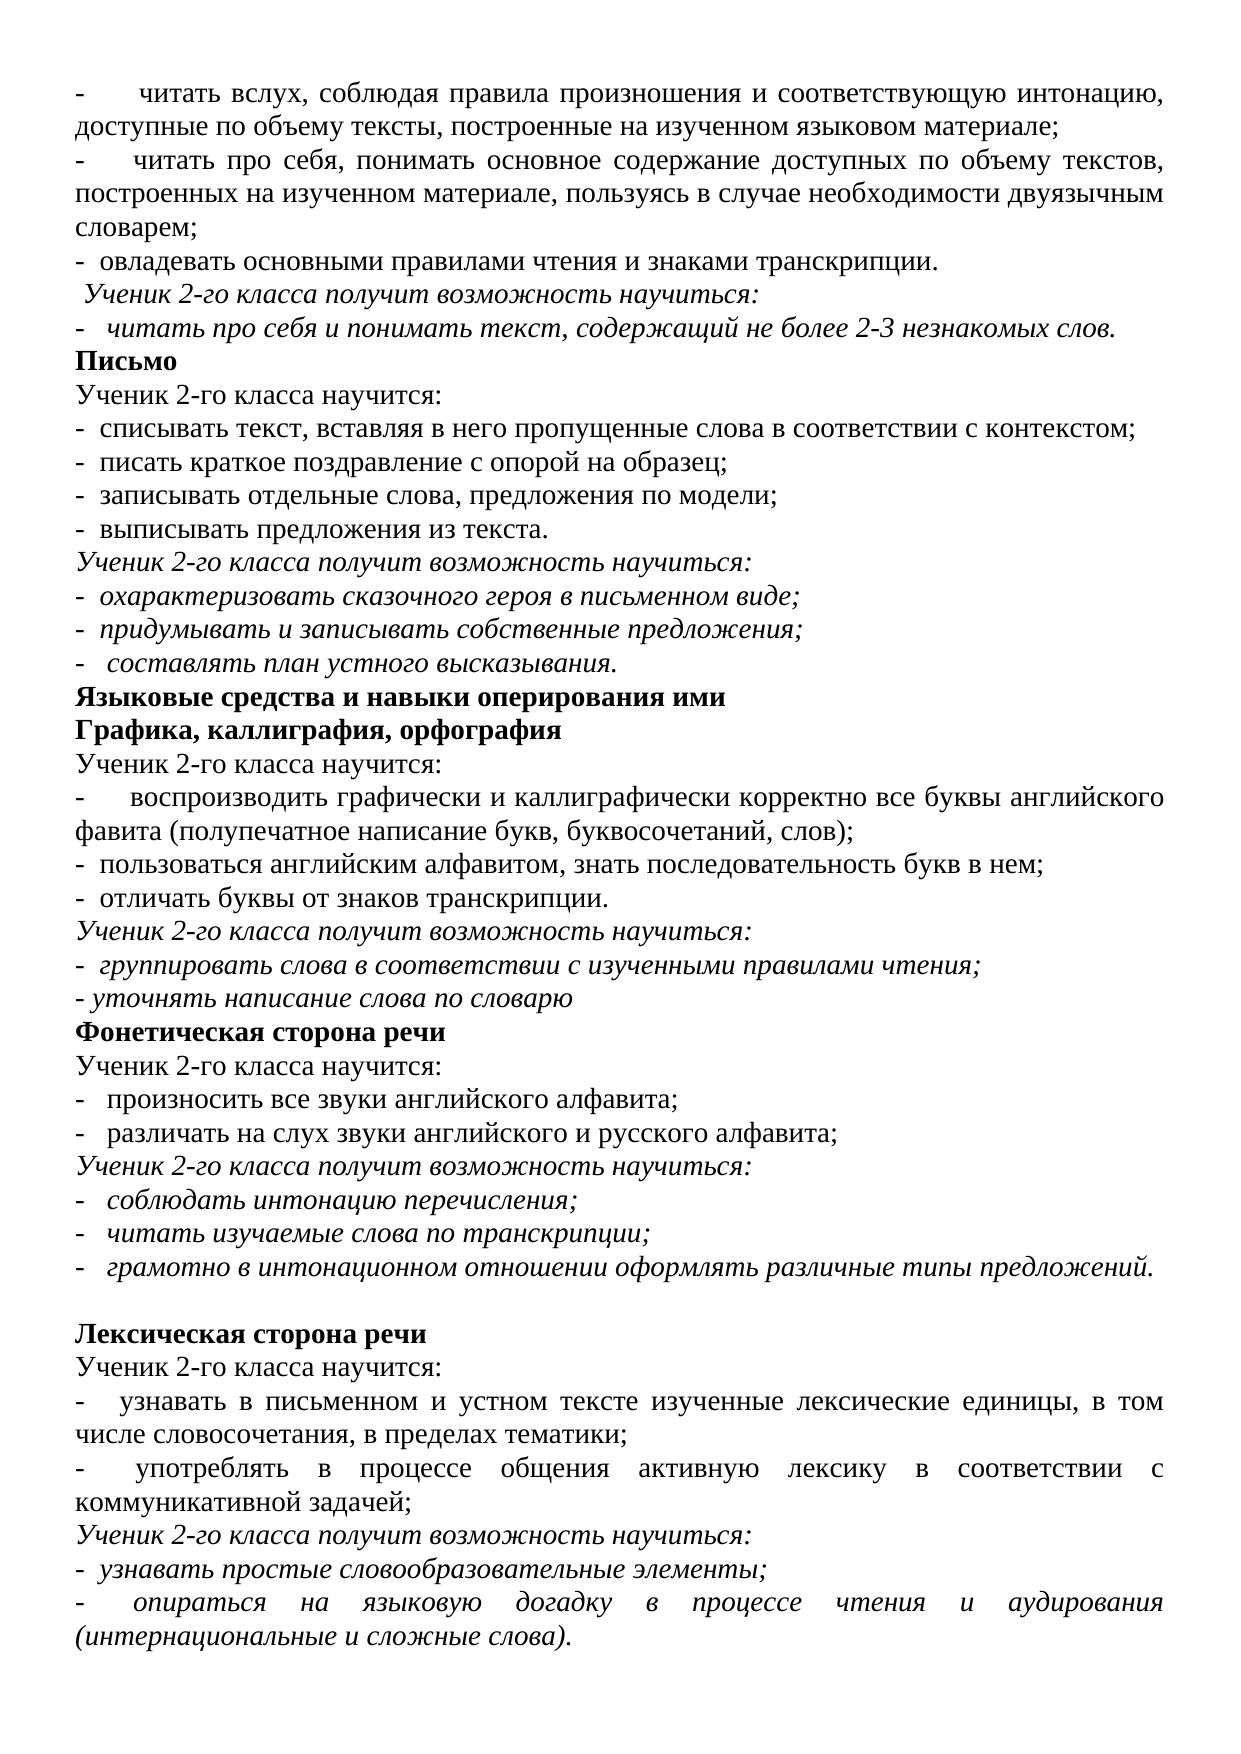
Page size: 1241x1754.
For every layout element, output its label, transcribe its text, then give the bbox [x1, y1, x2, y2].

text Языковые средства и навыки оперирования ими [75, 679, 1165, 712]
text - узнавать в письменном и устном тексте изученные лексические единицы, в том числе словосочетания, в пределах тематики; [75, 1383, 1165, 1450]
text Ученик 2-го класса получит возможность научиться: [75, 1517, 1165, 1551]
text - употреблять в процессе общения активную лексику в соответствии с коммуникативной задачей; [75, 1450, 1165, 1517]
text Ученик 2-го класса научится: [75, 746, 1165, 779]
text - узнавать простые словообразовательные элементы; [75, 1551, 1165, 1584]
text Графика, каллиграфия, орфография [75, 712, 1165, 746]
text Ученик 2-го класса получит возможность научиться: [75, 1148, 1165, 1182]
text Ученик 2-го класса получит возможность научиться: [75, 276, 1165, 310]
text - воспроизводить графически и каллиграфически корректно все буквы английского фавита (полупечатное написание букв, буквосочетаний, слов); [75, 779, 1165, 846]
text Ученик 2-го класса научится: [75, 377, 1165, 410]
text - произносить все звуки английского алфавита; [75, 1081, 1165, 1115]
text - записывать отдельные слова, предложения по модели; [75, 477, 1165, 511]
text - группировать слова в соответствии с изученными правилами чтения; [75, 947, 1165, 981]
text - грамотно в интонационном отношении оформлять различные типы предложений. [75, 1249, 1165, 1282]
text - уточнять написание слова по словарю [75, 981, 1165, 1014]
text - придумывать и записывать собственные предложения; [75, 612, 1165, 645]
text - охарактеризовать сказочного героя в письменном виде; [75, 578, 1165, 612]
text - пользоваться английским алфавитом, знать последовательность букв в нем; [75, 846, 1165, 880]
text - опираться на языковую догадку в процессе чтения и аудирования (интернациональные и сложные слова). [75, 1584, 1165, 1651]
text - различать на слух звуки английского и русского алфавита; [75, 1115, 1165, 1148]
text - читать вслух, соблюдая правила произношения и соответствующую интонацию, доступные по объему тексты, построенные на изученном языковом материале; [75, 75, 1165, 142]
text - отличать буквы от знаков транскрипции. [75, 880, 1165, 913]
text Ученик 2-го класса получит возможность научиться: [75, 544, 1165, 578]
text Фонетическая сторона речи [75, 1014, 1165, 1048]
text - читать изучаемые слова по транскрипции; [75, 1215, 1165, 1249]
text - составлять план устного высказывания. [75, 645, 1165, 679]
text - списывать текст, вставляя в него пропущенные слова в соответствии с контекстом; [75, 410, 1165, 444]
text Лексическая сторона речи [75, 1316, 1165, 1349]
text - соблюдать интонацию перечисления; [75, 1182, 1165, 1215]
text - читать про себя, понимать основное содержание доступных по объему текстов, построенных на изученном материале, пользуясь в случае необходимости двуязычным словарем; [75, 142, 1165, 243]
text Ученик 2-го класса получит возможность научиться: [75, 913, 1165, 947]
text Письмо [75, 343, 1165, 377]
text - выписывать предложения из текста. [75, 511, 1165, 544]
text Ученик 2-го класса научится: [75, 1048, 1165, 1081]
text - писать краткое поздравление с опорой на образец; [75, 444, 1165, 477]
text - овладевать основными правилами чтения и знаками транскрипции. [75, 243, 1165, 276]
text - читать про себя и понимать текст, содержащий не более 2-3 незнакомых слов. [75, 310, 1165, 343]
text Ученик 2-го класса научится: [75, 1349, 1165, 1383]
